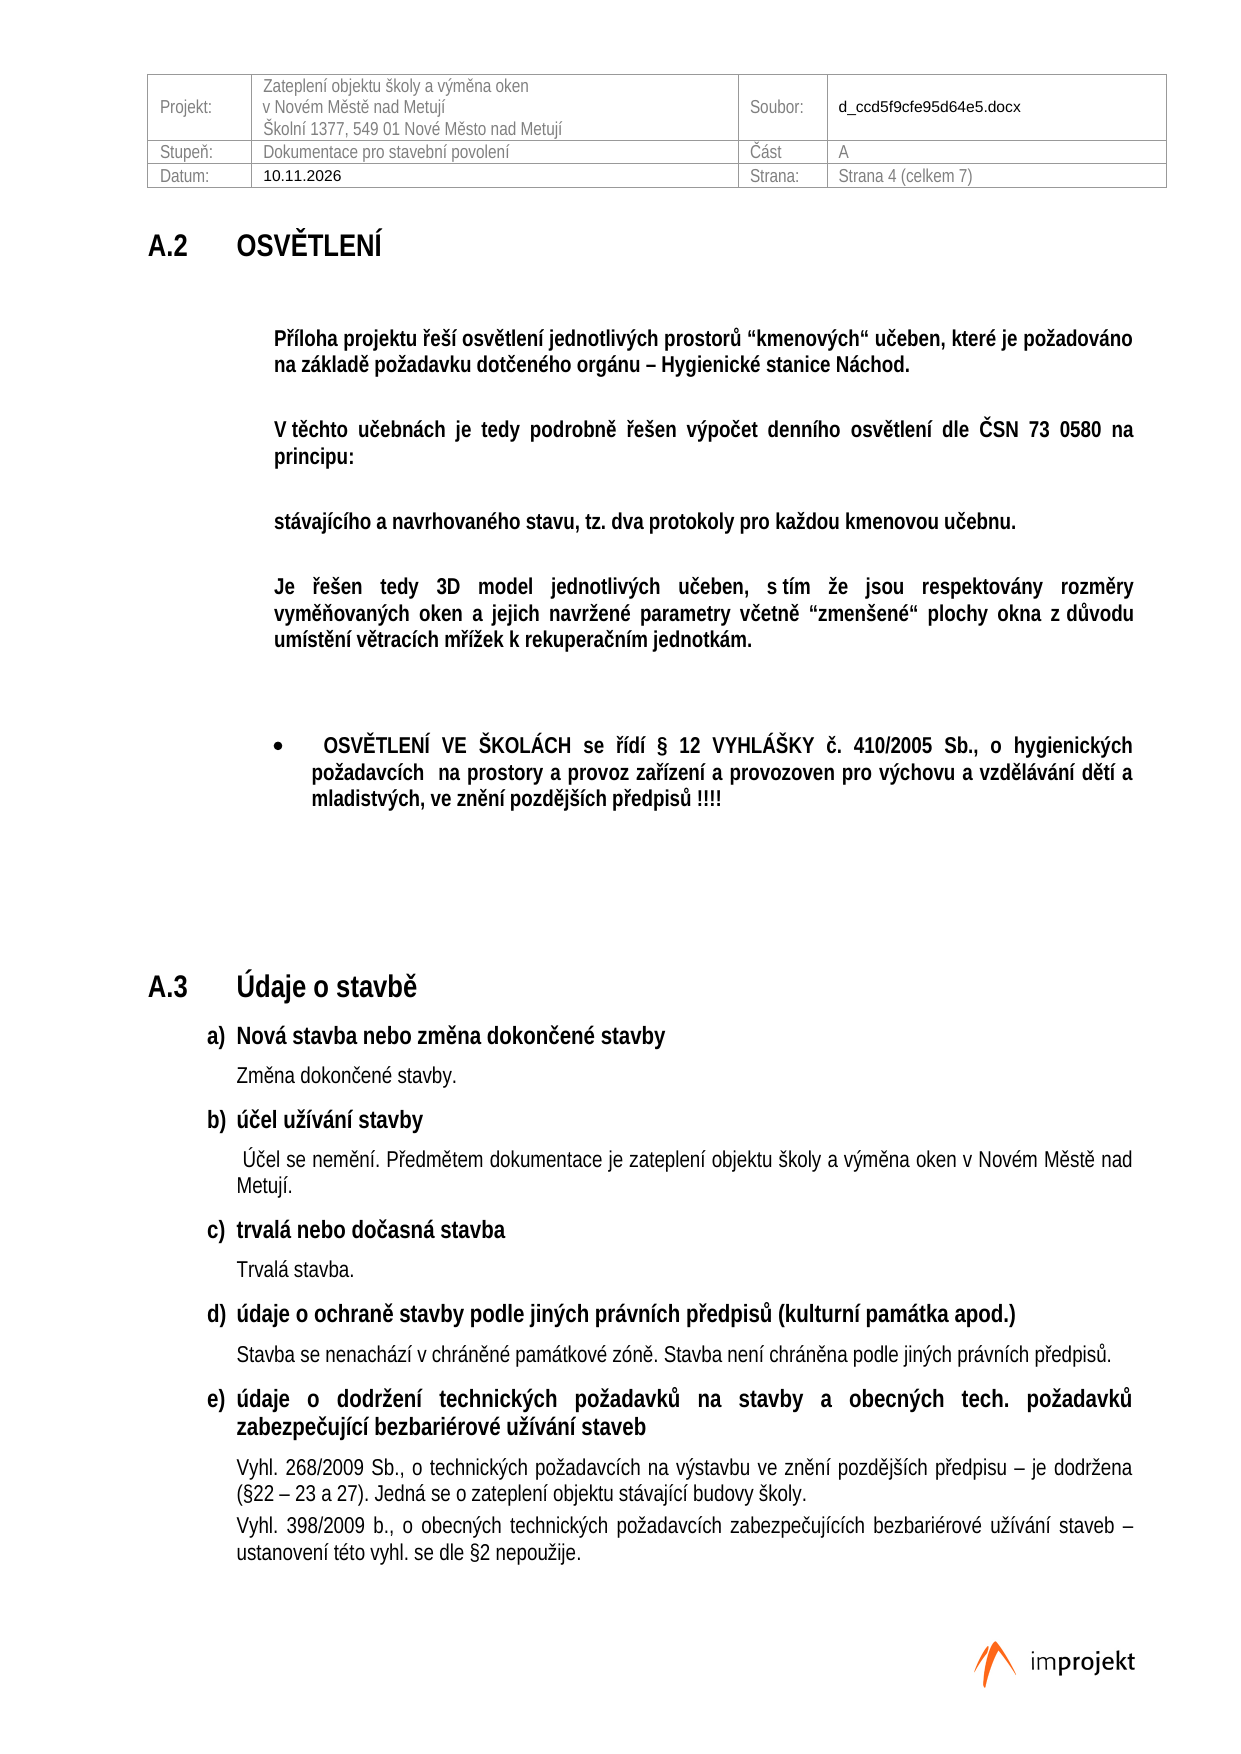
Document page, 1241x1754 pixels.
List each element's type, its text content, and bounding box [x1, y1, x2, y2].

text Změna dokončené stavby. [236, 1062, 1134, 1088]
subtitle účel užívání stavby [207, 1105, 1134, 1133]
text V těchto učebnách je tedy podrobně řešen výpočet denního osvětlení dle ČSN 73 0580 na principu: [274, 416, 1134, 469]
subtitle Nová stavba nebo změna dokončené stavby [207, 1021, 1134, 1049]
subtitle trvalá nebo dočasná stavba [207, 1215, 1134, 1244]
text Stavba se nenachází v chráněné památkové zóně. Stavba není chráněna podle jiných právních předpisů. [236, 1341, 1134, 1367]
list OSVĚTLENÍ VE ŠKOLÁCH se řídí § 12 VYHLÁŠKY č. 410/2005 Sb., o hygienických požadavcích na prostory a provoz zařízení a provozoven pro výchovu a vzdělávání dětí a mladistvých, ve znění pozdějších předpisů !!!! [274, 732, 1134, 812]
picture [972, 1639, 1137, 1689]
subtitle údaje o ochraně stavby podle jiných právních předpisů (kulturní památka apod.) [207, 1299, 1134, 1328]
text Vyhl. 268/2009 Sb., o technických požadavcích na výstavbu ve znění pozdějších předpisu – je dodržena (§22 – 23 a 27). Jedná se o zateplení objektu stávající budovy školy. [236, 1453, 1134, 1506]
subtitle Údaje o stavbě [148, 968, 1134, 1004]
subtitle údaje o dodržení technických požadavků na stavby a obecných tech. požadavků zabezpečující bezbariérové užívání staveb [207, 1384, 1134, 1441]
text Účel se nemění. Předmětem dokumentace je zateplení objektu školy a výměna oken v Novém Městě nad Metují. [236, 1146, 1134, 1199]
text Trvalá stavba. [236, 1256, 1134, 1283]
text stávajícího a navrhovaného stavu, tz. dva protokoly pro každou kmenovou učebnu. [274, 508, 1134, 534]
text Příloha projektu řeší osvětlení jednotlivých prostorů “kmenových“ učeben, které je požadováno na základě požadavku dotčeného orgánu – Hygienické stanice Náchod. [274, 325, 1134, 378]
text Je řešen tedy 3D model jednotlivých učeben, s tím že jsou respektovány rozměry vyměňovaných oken a jejich navržené parametry včetně “zmenšené“ plochy okna z důvodu umístění větracích mřížek k rekuperačním jednotkám. [274, 573, 1134, 652]
subtitle OSVĚTLENÍ [148, 227, 1134, 263]
text Vyhl. 398/2009 b., o obecných technických požadavcích zabezpečujících bezbariérové užívání staveb – ustanovení této vyhl. se dle §2 nepoužije. [236, 1512, 1134, 1565]
